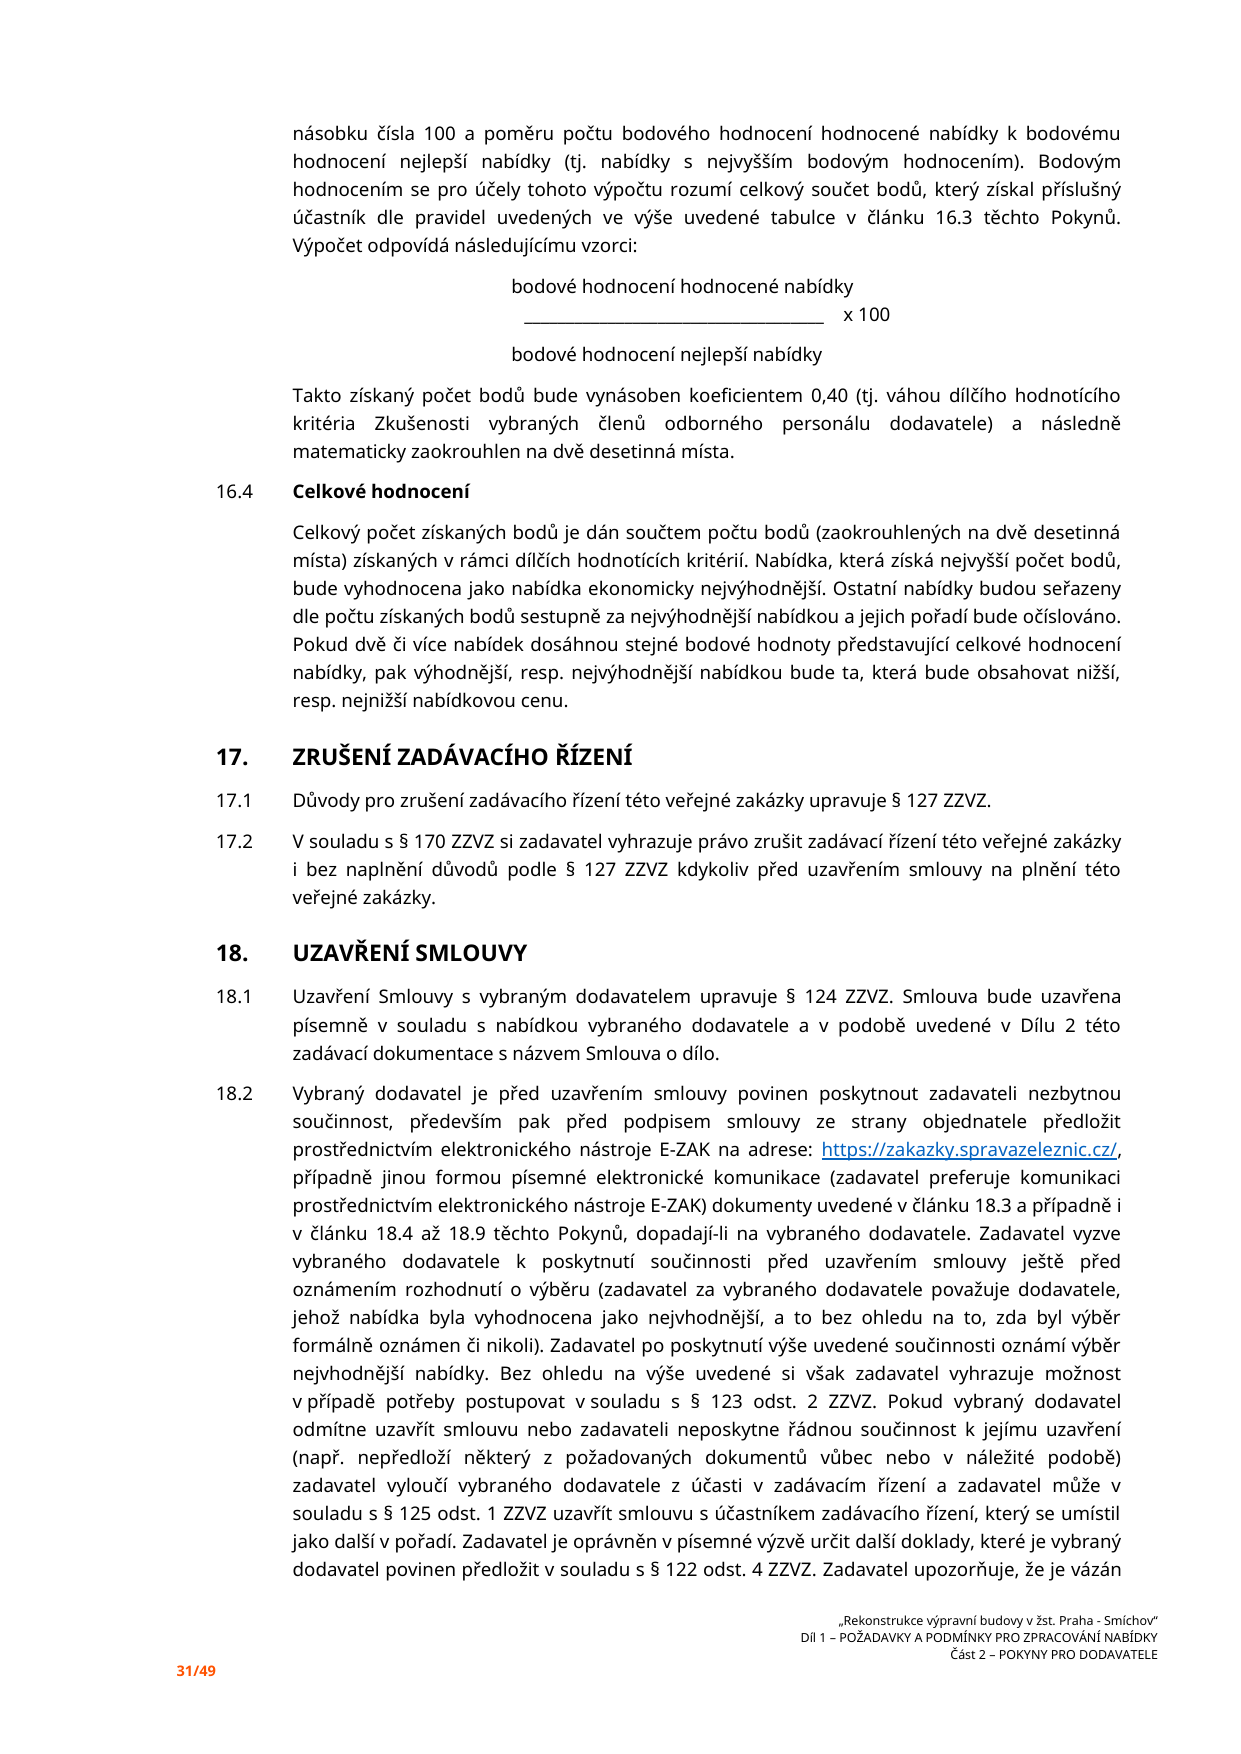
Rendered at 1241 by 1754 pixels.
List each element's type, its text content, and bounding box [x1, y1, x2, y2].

list Celkový počet získaných bodů je dán součtem počtu bodů (zaokrouhlených na dvě desetinná místa) získaných v rámci dílčích hodnotících kritérií. Nabídka, která získá nejvyšší počet bodů, bude vyhodnocena jako nabídka ekonomicky nejvýhodnější. Ostatní nabídky budou seřazeny dle počtu získaných bodů sestupně za nejvýhodnější nabídkou a jejich pořadí bude očíslováno. Pokud dvě či více nabídek dosáhnou stejné bodové hodnoty představující celkové hodnocení nabídky, pak výhodnější, resp. nejvýhodnější nabídkou bude ta, která bude obsahovat nižší, resp. nejnižší nabídkovou cenu. [292, 519, 1122, 713]
text V souladu s § 170 ZZVZ si zadavatel vyhrazuje právo zrušit zadávací řízení této veřejné zakázky i bez naplnění důvodů podle § 127 ZZVZ kdykoliv před uzavřením smlouvy na plnění této veřejné zakázky. [216, 828, 1122, 909]
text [216, 1080, 1122, 1582]
text UZAVŘENÍ SMLOUVY [216, 937, 1122, 968]
text Uzavření Smlouvy s vybraným dodavatelem upravuje § 124 ZZVZ. Smlouva bude uzavřena písemně v souladu s nabídkou vybraného dodavatele a v podobě uvedené v Dílu 2 této zadávací dokumentace s názvem Smlouva o dílo. [216, 984, 1122, 1065]
list bodové hodnocení hodnocené nabídky [440, 273, 1122, 299]
text ZRUŠENÍ ZADÁVACÍHO ŘÍZENÍ [216, 741, 1122, 772]
list Takto získaný počet bodů bude vynásoben koeficientem 0,40 (tj. váhou dílčího hodnotícího kritéria Zkušenosti vybraných členů odborného personálu dodavatele) a následně matematicky zaokrouhlen na dvě desetinná místa. [292, 382, 1122, 464]
text Celkové hodnocení [216, 479, 1122, 504]
list ____________________________________ x 100 [292, 301, 1122, 327]
text Důvody pro zrušení zadávacího řízení této veřejné zakázky upravuje § 127 ZZVZ. [216, 787, 1122, 813]
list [292, 121, 1122, 258]
list bodové hodnocení nejlepší nabídky [440, 342, 1122, 367]
